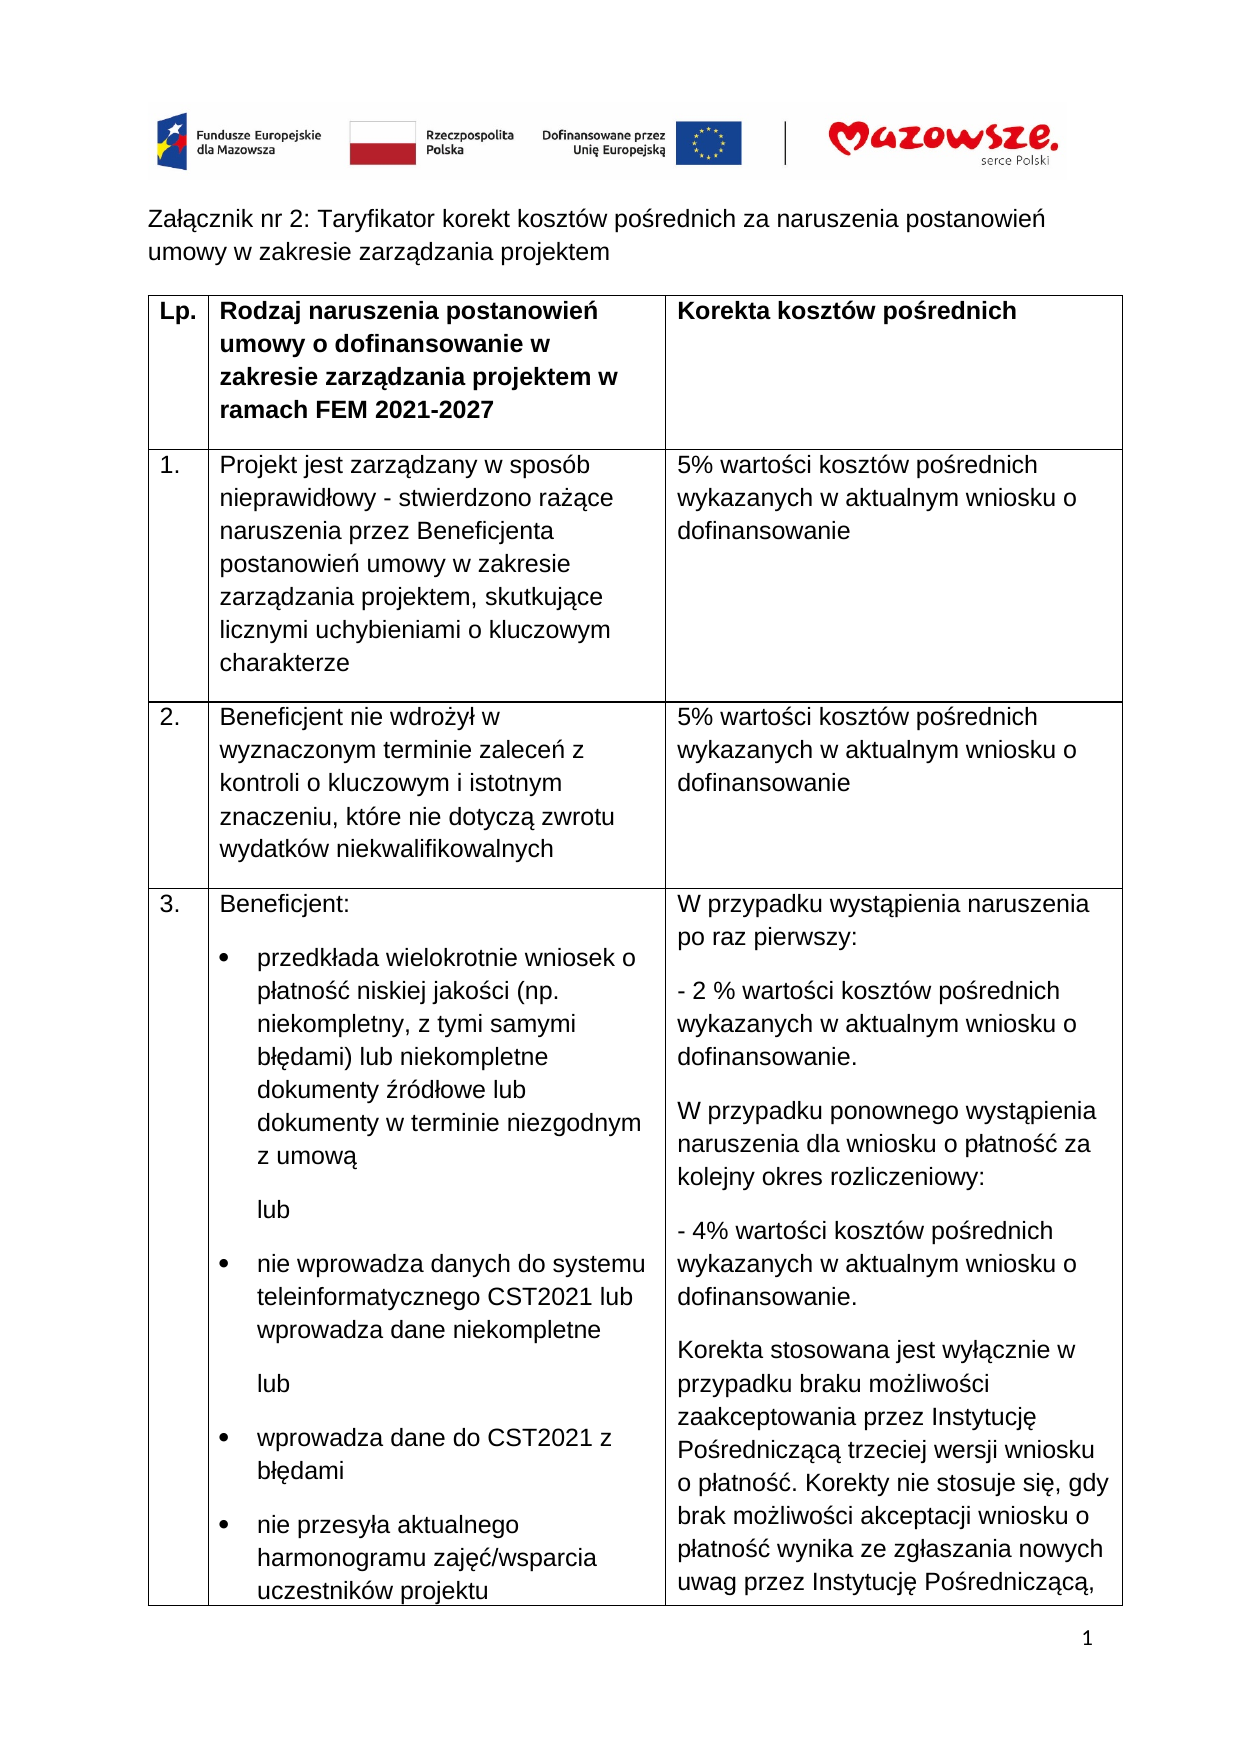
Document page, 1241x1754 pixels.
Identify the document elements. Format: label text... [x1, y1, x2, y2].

table_header Rodzaj naruszenia postanowień umowy o dofinansowanie w zakresie zarządzania projektem w ramach FEM 2021-2027 [209, 296, 665, 449]
table_cell 5% wartości kosztów pośrednich wykazanych w aktualnym wniosku o dofinansowanie [666, 450, 1122, 701]
table_cell 5% wartości kosztów pośrednich wykazanych w aktualnym wniosku o dofinansowanie [666, 703, 1122, 888]
table_cell Beneficjent nie wdrożył w wyznaczonym terminie zaleceń z kontroli o kluczowym i istotnym znaczeniu, które nie dotyczą zwrotu wydatków niekwalifikowalnych [209, 703, 665, 888]
table_header Lp. [149, 296, 208, 449]
table_cell 2. [149, 703, 208, 888]
table_cell 3. [149, 889, 208, 1604]
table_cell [209, 889, 665, 1604]
table_cell 1. [149, 450, 208, 701]
table_header Korekta kosztów pośrednich [666, 296, 1122, 449]
text Załącznik nr 2: Taryfikator korekt kosztów pośrednich za naruszenia postanowień umowy w zakresie zarządzania projektem [148, 204, 1093, 266]
table_cell Projekt jest zarządzany w sposób nieprawidłowy - stwierdzono rażące naruszenia przez Beneficjenta postanowień umowy w zakresie zarządzania projektem, skutkujące licznymi uchybieniami o kluczowym charakterze [209, 450, 665, 701]
picture [147, 102, 1068, 180]
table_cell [666, 889, 1122, 1604]
